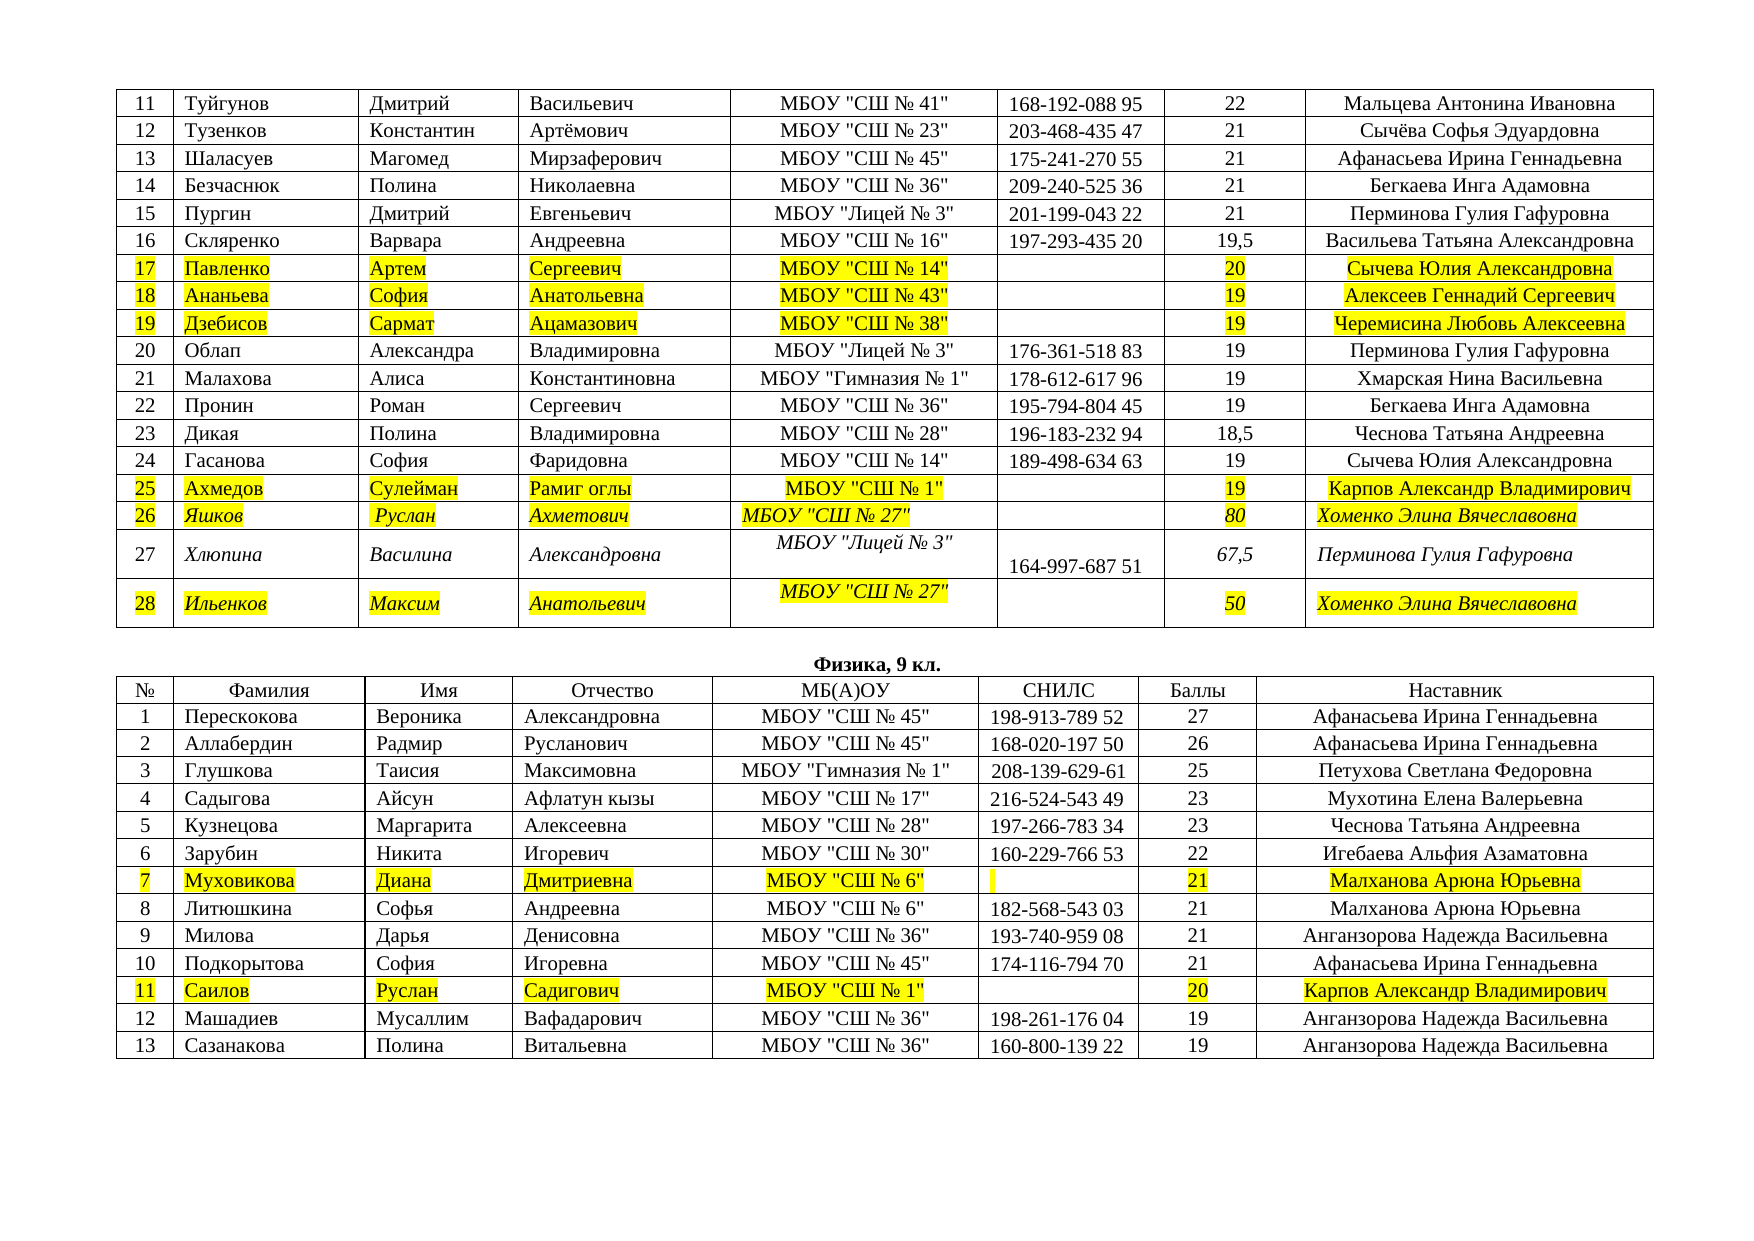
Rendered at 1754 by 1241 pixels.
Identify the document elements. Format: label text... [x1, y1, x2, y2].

table_cell Алексеев Геннадий Сергеевич [1306, 282, 1653, 308]
table_cell Владимировна [519, 420, 730, 446]
table_cell МБОУ "СШ № 23" [731, 117, 997, 143]
table_cell Бегкаева Инга Адамовна [1306, 392, 1653, 418]
table_cell 197-266-783 34 [979, 812, 1138, 838]
table_cell МБОУ "СШ № 6" [713, 894, 978, 921]
table_cell 20 [1165, 255, 1305, 281]
table_cell Чеснова Татьяна Андреевна [1306, 420, 1653, 446]
table_cell Подкорытова [174, 949, 364, 976]
table_cell Алексеевна [513, 812, 712, 838]
table_cell Безчаснюк [174, 172, 358, 198]
table_cell 6 [117, 839, 173, 866]
table_cell Муховикова [174, 867, 364, 893]
table_cell 19 [1139, 1004, 1256, 1031]
table_cell Айсун [366, 784, 512, 811]
table_cell 196-183-232 94 [998, 420, 1164, 446]
table_cell Русланович [513, 730, 712, 756]
table_cell Шаласуев [174, 145, 358, 171]
table_cell 18,5 [1165, 420, 1305, 446]
table_cell 20 [117, 337, 173, 363]
table_cell Павленко [174, 255, 358, 281]
table_cell Сычёва Софья Эдуардовна [1306, 117, 1653, 143]
table_header СНИЛС [979, 677, 1138, 703]
table_cell 25 [1139, 757, 1256, 783]
table_cell 189-498-634 63 [998, 447, 1164, 473]
table_cell 21 [1139, 894, 1256, 921]
table_cell Дмитриевна [513, 867, 712, 893]
table_cell Саилов [174, 977, 364, 1003]
table_header Отчество [513, 677, 712, 703]
table_cell 19 [1139, 1032, 1256, 1058]
table_cell 10 [117, 949, 173, 976]
table_cell МБОУ "СШ № 1" [713, 977, 978, 1003]
table_cell Александровна [513, 704, 712, 729]
table_cell Игоревич [513, 839, 712, 866]
table_cell 12 [117, 1004, 173, 1031]
table_cell 160-229-766 53 [979, 839, 1138, 866]
table_cell Маргарита [366, 812, 512, 838]
table_cell Диана [366, 867, 512, 893]
table_cell 13 [117, 145, 173, 171]
table_cell 193-740-959 08 [979, 922, 1138, 948]
table_cell Литюшкина [174, 894, 364, 921]
table_cell [979, 867, 1138, 893]
table_cell 16 [117, 227, 173, 253]
table_cell Василина [359, 530, 518, 578]
table_cell Анганзорова Надежда Васильевна [1257, 1032, 1653, 1058]
table_cell 15 [117, 200, 173, 226]
table_cell Анатольевна [519, 282, 730, 308]
table_cell Аллабердин [174, 730, 364, 756]
table_cell Дзебисов [174, 310, 358, 336]
table_cell МБОУ "Гимназия № 1" [713, 757, 978, 783]
table_cell МБОУ "СШ № 38" [731, 310, 997, 336]
table_cell 21 [1139, 867, 1256, 893]
table_cell 22 [1139, 839, 1256, 866]
table_cell Скляренко [174, 227, 358, 253]
table_cell Александровна [519, 530, 730, 578]
table_cell 19 [1165, 475, 1305, 501]
table_cell МБОУ "СШ № 17" [713, 784, 978, 811]
table_cell 168-020-197 50 [979, 730, 1138, 756]
table_header Имя [366, 677, 512, 703]
table_cell МБОУ "СШ № 27" [731, 502, 997, 528]
table_cell 24 [117, 447, 173, 473]
table_cell Черемисина Любовь Алексеевна [1306, 310, 1653, 336]
table_cell Полина [359, 172, 518, 198]
table_cell 5 [117, 812, 173, 838]
table_cell МБОУ "СШ № 27" [731, 579, 997, 627]
table_cell 26 [1139, 730, 1256, 756]
table_cell 197-293-435 20 [998, 227, 1164, 253]
table_cell 11 [117, 90, 173, 116]
table_cell Сармат [359, 310, 518, 336]
table_cell 27 [1139, 704, 1256, 729]
table_cell Мусаллим [366, 1004, 512, 1031]
table_cell Ацамазович [519, 310, 730, 336]
table_cell Максим [359, 579, 518, 627]
table_cell 182-568-543 03 [979, 894, 1138, 921]
table_cell 175-241-270 55 [998, 145, 1164, 171]
table_cell Николаевна [519, 172, 730, 198]
table_header Наставник [1257, 677, 1653, 703]
table_cell Евгеньевич [519, 200, 730, 226]
table_cell МБОУ "СШ № 41" [731, 90, 997, 116]
table_cell МБОУ "СШ № 45" [713, 704, 978, 729]
table_cell 174-116-794 70 [979, 949, 1138, 976]
table_cell [998, 502, 1164, 528]
table_cell 14 [117, 172, 173, 198]
table_cell Карпов Александр Владимирович [1257, 977, 1653, 1003]
table_cell Сычева Юлия Александровна [1306, 255, 1653, 281]
table_header № [117, 677, 173, 703]
table_cell Дмитрий [359, 200, 518, 226]
table_cell 216-524-543 49 [979, 784, 1138, 811]
table_cell Руслан [366, 977, 512, 1003]
table_cell Васильева Татьяна Александровна [1306, 227, 1653, 253]
table_cell 22 [117, 392, 173, 418]
table_cell МБОУ "СШ № 36" [713, 1004, 978, 1031]
table_cell МБОУ "Гимназия № 1" [731, 365, 997, 391]
table_cell Полина [366, 1032, 512, 1058]
table_cell Ильенков [174, 579, 358, 627]
table_cell МБОУ "СШ № 16" [731, 227, 997, 253]
table_cell Сергеевич [519, 255, 730, 281]
table_cell Бегкаева Инга Адамовна [1306, 172, 1653, 198]
table_cell 21 [117, 365, 173, 391]
table_cell 19 [1165, 337, 1305, 363]
table_cell Облап [174, 337, 358, 363]
table_cell 168-192-088 95 [998, 90, 1164, 116]
table_cell Анатольевич [519, 579, 730, 627]
table_cell Андреевна [513, 894, 712, 921]
table_cell Садыгова [174, 784, 364, 811]
table_cell Карпов Александр Владимирович [1306, 475, 1653, 501]
table_cell МБОУ "Лицей № 3" [731, 200, 997, 226]
table_cell 25 [117, 475, 173, 501]
table_cell 203-468-435 47 [998, 117, 1164, 143]
table_cell МБОУ "СШ № 28" [731, 420, 997, 446]
table_cell Полина [359, 420, 518, 446]
table_cell Туйгунов [174, 90, 358, 116]
table_cell Малханова Арюна Юрьевна [1257, 867, 1653, 893]
table_cell МБОУ "СШ № 36" [731, 172, 997, 198]
table_cell 18 [117, 282, 173, 308]
table_cell Витальевна [513, 1032, 712, 1058]
table_cell 198-261-176 04 [979, 1004, 1138, 1031]
table_cell Ахмедов [174, 475, 358, 501]
table_cell МБОУ "СШ № 28" [713, 812, 978, 838]
table_cell МБОУ "СШ № 14" [731, 255, 997, 281]
table_cell 9 [117, 922, 173, 948]
table_cell Максимовна [513, 757, 712, 783]
table_cell МБОУ "СШ № 36" [731, 392, 997, 418]
table_cell 19 [1165, 365, 1305, 391]
table_cell 80 [1165, 502, 1305, 528]
table_cell 12 [117, 117, 173, 143]
table_cell Фаридовна [519, 447, 730, 473]
table_cell Дарья [366, 922, 512, 948]
table_cell 19 [1165, 310, 1305, 336]
table_cell 21 [1165, 145, 1305, 171]
table_cell МБОУ "СШ № 45" [731, 145, 997, 171]
table_cell 23 [1139, 812, 1256, 838]
table_cell 21 [1165, 117, 1305, 143]
table_cell Сазанакова [174, 1032, 364, 1058]
table_cell София [359, 447, 518, 473]
table_cell Константиновна [519, 365, 730, 391]
table_cell Игебаева Альфия Азаматовна [1257, 839, 1653, 866]
table_cell МБОУ "СШ № 1" [731, 475, 997, 501]
table_cell Васильевич [519, 90, 730, 116]
table_cell Милова [174, 922, 364, 948]
table_cell МБОУ "СШ № 45" [713, 730, 978, 756]
table_cell Гасанова [174, 447, 358, 473]
table_cell Ахметович [519, 502, 730, 528]
table_cell 26 [117, 502, 173, 528]
text Физика, 9 кл. [118, 652, 1636, 676]
table_cell 22 [1165, 90, 1305, 116]
table_header МБ(А)ОУ [713, 677, 978, 703]
table_cell 19 [117, 310, 173, 336]
table_cell 23 [117, 420, 173, 446]
table_cell Мальцева Антонина Ивановна [1306, 90, 1653, 116]
table_cell Садигович [513, 977, 712, 1003]
table_cell [998, 310, 1164, 336]
table_cell 21 [1139, 949, 1256, 976]
table_cell Алиса [359, 365, 518, 391]
table_cell Радмир [366, 730, 512, 756]
table_cell 28 [117, 579, 173, 627]
table_cell 2 [117, 730, 173, 756]
table_cell Хмарская Нина Васильевна [1306, 365, 1653, 391]
table_cell 7 [117, 867, 173, 893]
table_cell Артем [359, 255, 518, 281]
table_cell 8 [117, 894, 173, 921]
table_cell Сулейман [359, 475, 518, 501]
table_cell 67,5 [1165, 530, 1305, 578]
table_cell 198-913-789 52 [979, 704, 1138, 729]
table_cell 178-612-617 96 [998, 365, 1164, 391]
table_cell Перминова Гулия Гафуровна [1306, 530, 1653, 578]
table_cell Александра [359, 337, 518, 363]
table_cell Андреевна [519, 227, 730, 253]
table_cell 13 [117, 1032, 173, 1058]
table_cell МБОУ "СШ № 14" [731, 447, 997, 473]
table_cell Таисия [366, 757, 512, 783]
table_cell Вероника [366, 704, 512, 729]
table_cell 21 [1165, 172, 1305, 198]
table_cell Чеснова Татьяна Андреевна [1257, 812, 1653, 838]
table_cell МБОУ "Лицей № 3" [731, 530, 997, 578]
table_cell МБОУ "СШ № 36" [713, 1032, 978, 1058]
table_cell [998, 255, 1164, 281]
table_cell Никита [366, 839, 512, 866]
table_cell 11 [117, 977, 173, 1003]
table_cell Роман [359, 392, 518, 418]
table_cell Сычева Юлия Александровна [1306, 447, 1653, 473]
table_header Баллы [1139, 677, 1256, 703]
table_cell МБОУ "СШ № 30" [713, 839, 978, 866]
table_cell Афанасьева Ирина Геннадьевна [1257, 730, 1653, 756]
table_cell Мирзаферович [519, 145, 730, 171]
table_cell 19 [1165, 282, 1305, 308]
table_cell Афанасьева Ирина Геннадьевна [1257, 704, 1653, 729]
table_cell София [366, 949, 512, 976]
table_cell Машадиев [174, 1004, 364, 1031]
table_cell 20 [1139, 977, 1256, 1003]
table_cell Софья [366, 894, 512, 921]
table_cell 23 [1139, 784, 1256, 811]
table_cell Владимировна [519, 337, 730, 363]
table_cell Константин [359, 117, 518, 143]
table_cell [998, 579, 1164, 627]
table_cell Афлатун кызы [513, 784, 712, 811]
table_cell 21 [1139, 922, 1256, 948]
table_cell Хлюпина [174, 530, 358, 578]
table_cell Петухова Светлана Федоровна [1257, 757, 1653, 783]
table_cell 1 [117, 704, 173, 729]
table_cell Афанасьева Ирина Геннадьевна [1257, 949, 1653, 976]
table_cell 195-794-804 45 [998, 392, 1164, 418]
table_cell 50 [1165, 579, 1305, 627]
table_cell Денисовна [513, 922, 712, 948]
table_cell Дмитрий [359, 90, 518, 116]
table_cell МБОУ "СШ № 45" [713, 949, 978, 976]
table_cell Сергеевич [519, 392, 730, 418]
table_cell 164-997-687 51 [998, 530, 1164, 578]
table_cell 17 [117, 255, 173, 281]
table_cell Перминова Гулия Гафуровна [1306, 200, 1653, 226]
table_cell Глушкова [174, 757, 364, 783]
table_cell Анганзорова Надежда Васильевна [1257, 922, 1653, 948]
table_cell Зарубин [174, 839, 364, 866]
table_cell МБОУ "СШ № 36" [713, 922, 978, 948]
table_cell 209-240-525 36 [998, 172, 1164, 198]
table_cell Афанасьева Ирина Геннадьевна [1306, 145, 1653, 171]
table_cell Тузенков [174, 117, 358, 143]
table_cell Анганзорова Надежда Васильевна [1257, 1004, 1653, 1031]
table_cell 160-800-139 22 [979, 1032, 1138, 1058]
table_cell Пронин [174, 392, 358, 418]
table_cell Малханова Арюна Юрьевна [1257, 894, 1653, 921]
table_cell Руслан [359, 502, 518, 528]
table_cell [979, 977, 1138, 1003]
table_cell Кузнецова [174, 812, 364, 838]
table_cell Магомед [359, 145, 518, 171]
table_cell Перескокова [174, 704, 364, 729]
table_cell МБОУ "СШ № 6" [713, 867, 978, 893]
table_cell Варвара [359, 227, 518, 253]
table_cell 208-139-629-61 [979, 757, 1138, 783]
table_cell 4 [117, 784, 173, 811]
table_cell София [359, 282, 518, 308]
table_cell Мухотина Елена Валерьевна [1257, 784, 1653, 811]
table_cell Рамиг оглы [519, 475, 730, 501]
table_header Фамилия [174, 677, 364, 703]
table_cell Пургин [174, 200, 358, 226]
table_cell Ананьева [174, 282, 358, 308]
table_cell 3 [117, 757, 173, 783]
table_cell 19 [1165, 447, 1305, 473]
table_cell Хоменко Элина Вячеславовна [1306, 579, 1653, 627]
table_cell [998, 475, 1164, 501]
table_cell 19 [1165, 392, 1305, 418]
table_cell 19,5 [1165, 227, 1305, 253]
table_cell 201-199-043 22 [998, 200, 1164, 226]
table_cell Дикая [174, 420, 358, 446]
table_cell Игоревна [513, 949, 712, 976]
table_cell 21 [1165, 200, 1305, 226]
table_cell Артёмович [519, 117, 730, 143]
table_cell 27 [117, 530, 173, 578]
table_cell 176-361-518 83 [998, 337, 1164, 363]
table_cell МБОУ "Лицей № 3" [731, 337, 997, 363]
table_cell Вафадарович [513, 1004, 712, 1031]
table_cell [998, 282, 1164, 308]
table_cell МБОУ "СШ № 43" [731, 282, 997, 308]
table_cell Яшков [174, 502, 358, 528]
table_cell Хоменко Элина Вячеславовна [1306, 502, 1653, 528]
table_cell Перминова Гулия Гафуровна [1306, 337, 1653, 363]
table_cell Малахова [174, 365, 358, 391]
